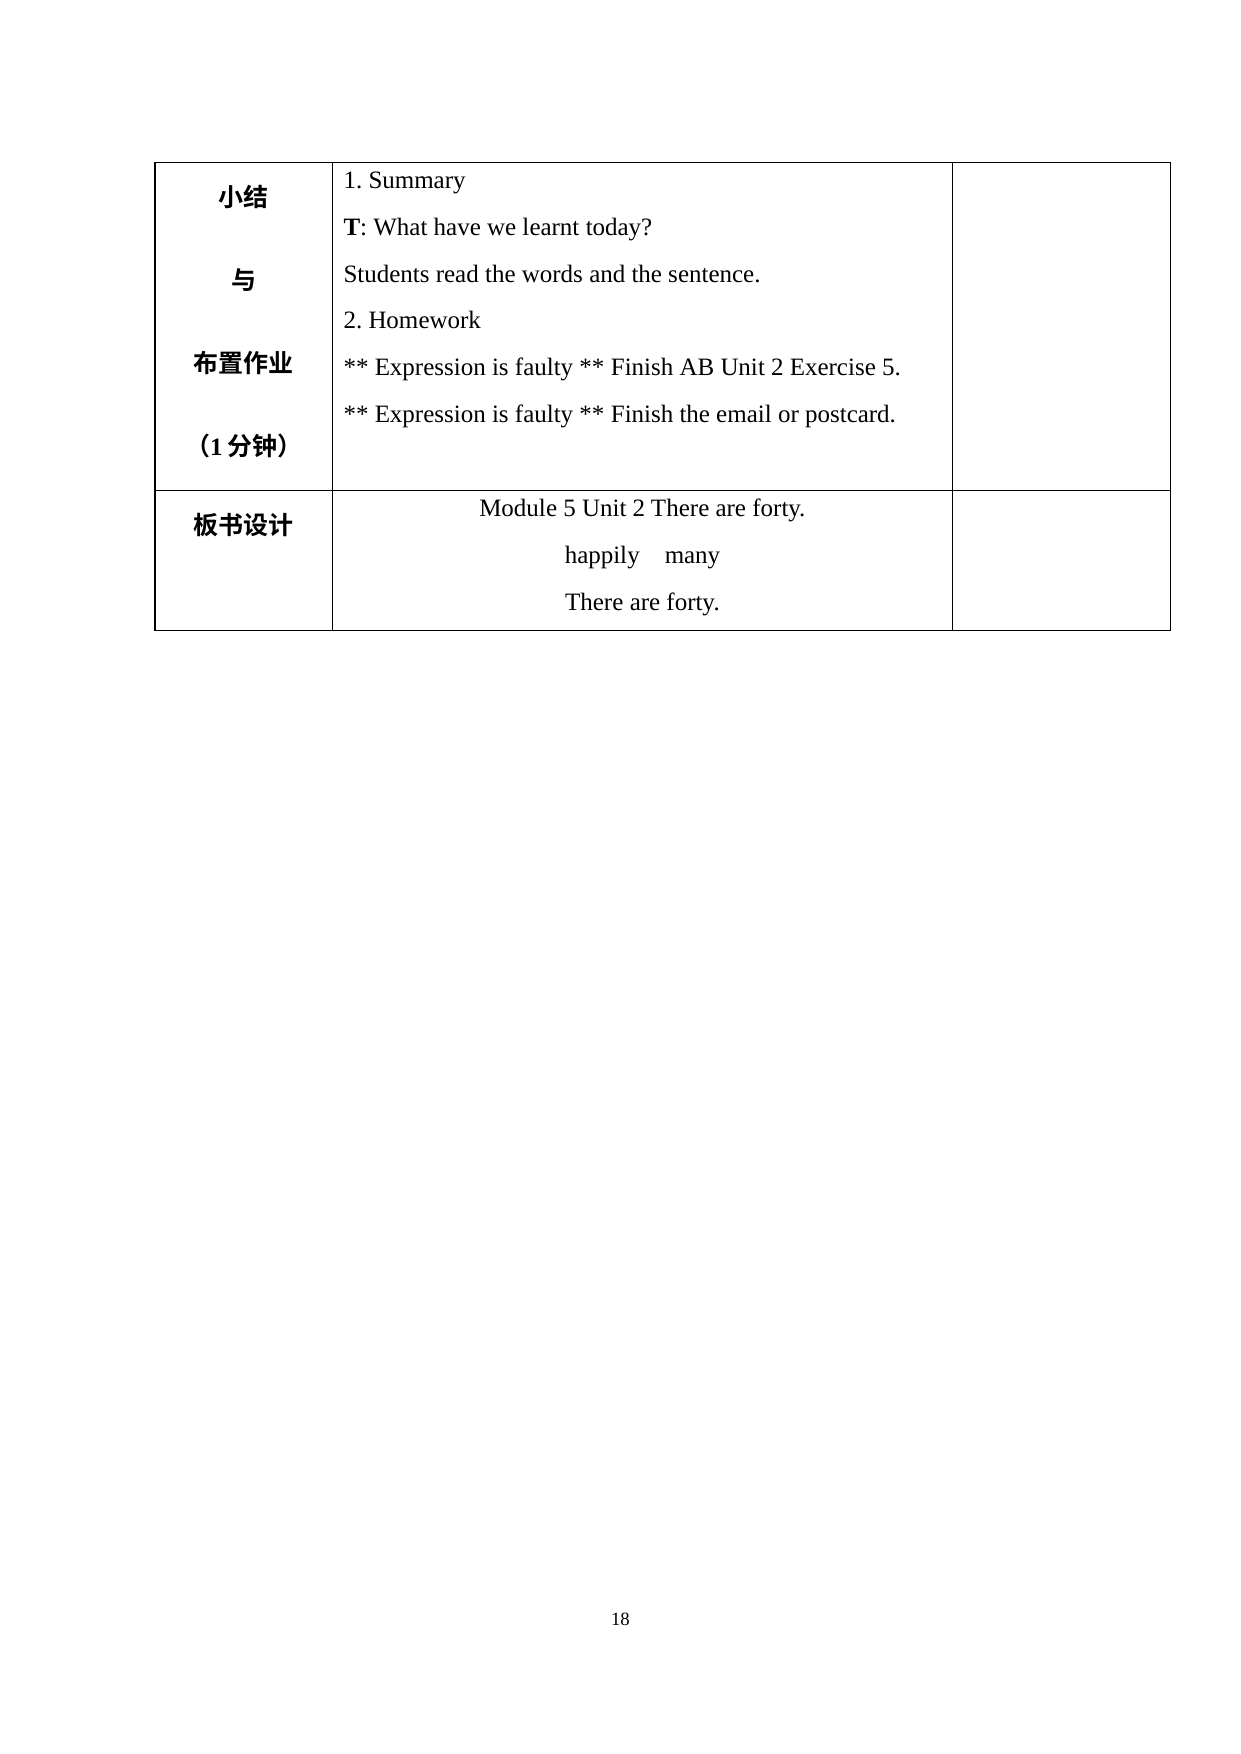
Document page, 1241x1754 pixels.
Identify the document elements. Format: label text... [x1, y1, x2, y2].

table_cell 板书设计 [156, 491, 332, 630]
table_cell [953, 491, 1170, 630]
table_cell 小结 与 布置作业 （1分钟） [156, 163, 332, 490]
table_cell Module 5 Unit 2 There are forty. happily many There are forty. [333, 491, 952, 630]
table_cell 1. Summary T: What have we learnt today? Students read the words and the sentence. 2. Homework ① Finish AB Unit 2 Exercise 5. ② Finish the email or postcard. [333, 163, 952, 490]
table_cell [953, 163, 1170, 490]
